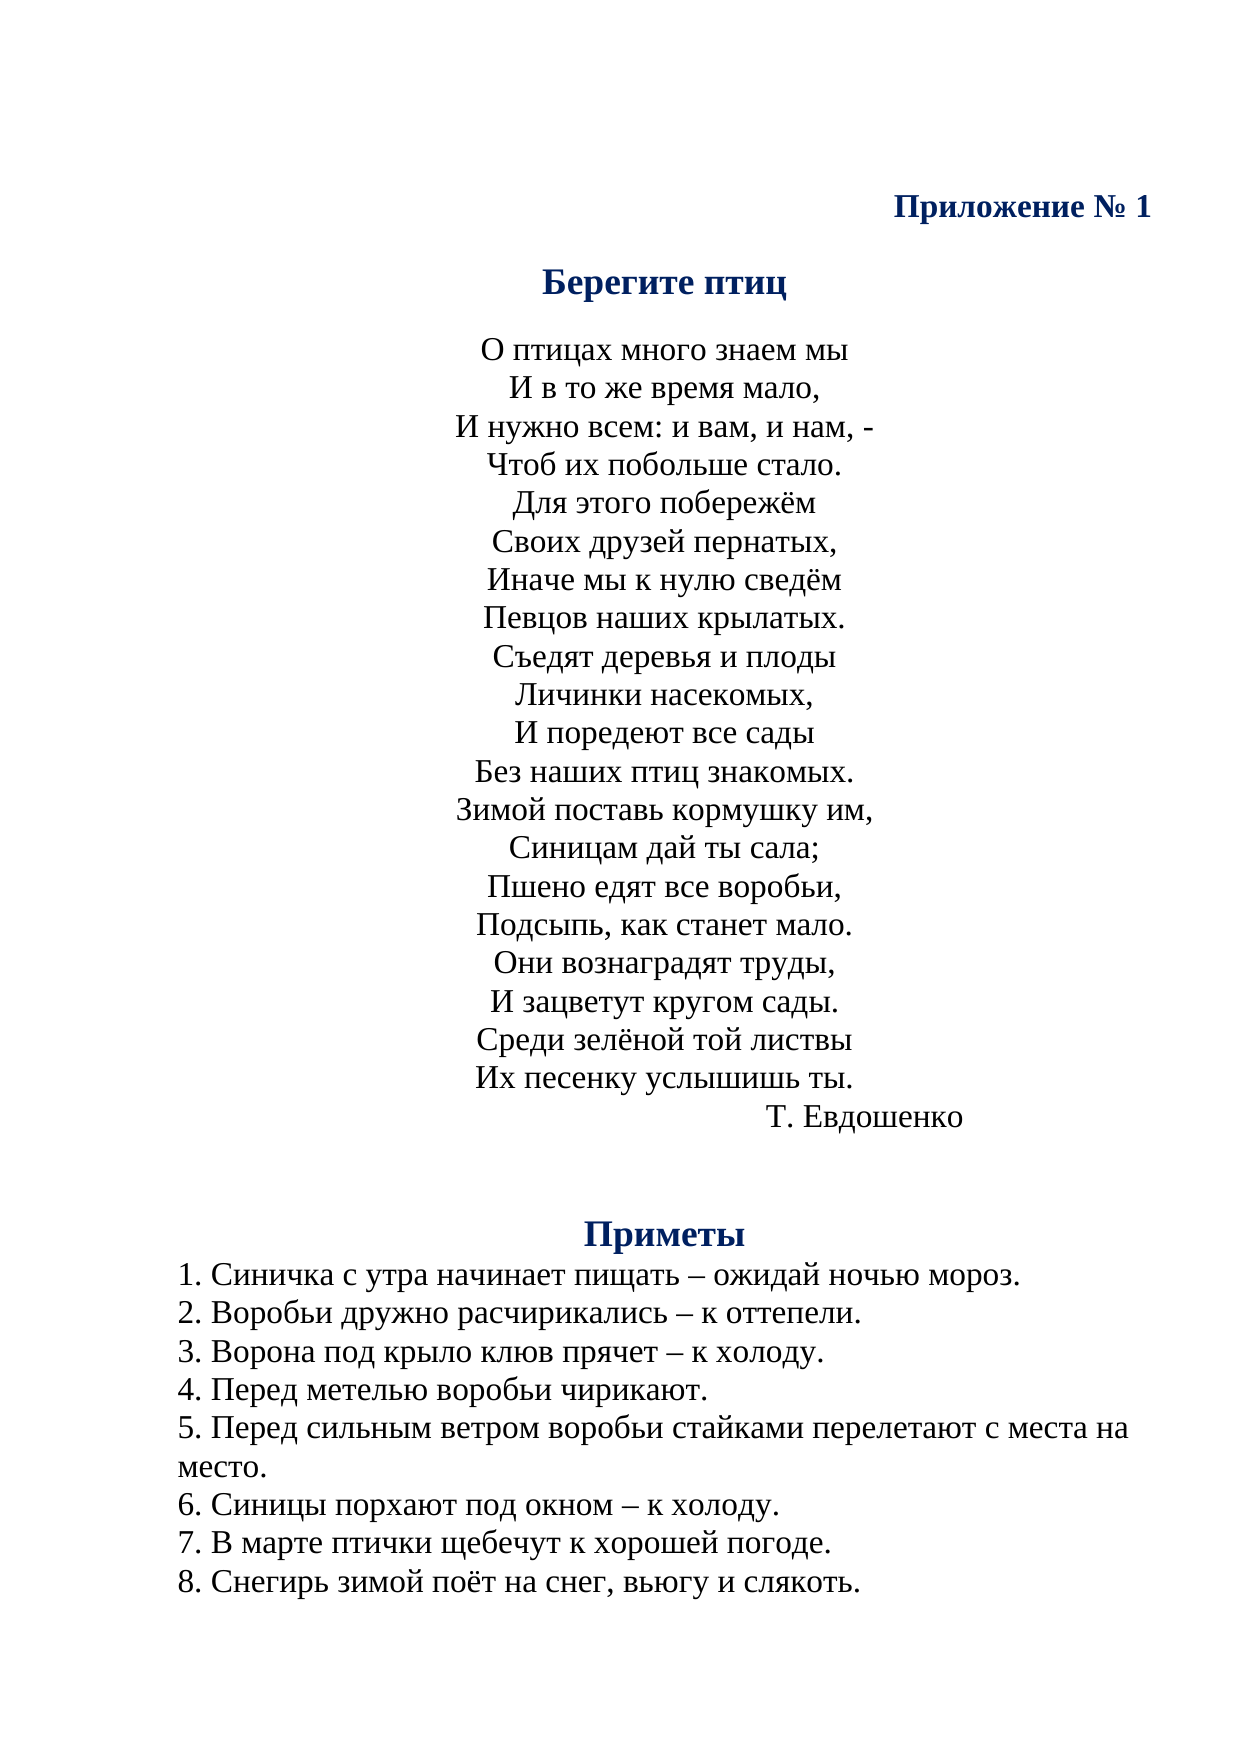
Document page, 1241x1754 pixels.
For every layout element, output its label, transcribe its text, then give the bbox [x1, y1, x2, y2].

text Съедят деревья и плоды [177, 636, 1152, 674]
text О птицах много знаем мы [177, 329, 1152, 368]
text Иначе мы к нулю сведём [177, 559, 1152, 598]
list Берегите птиц [177, 259, 1152, 302]
text Приметы [177, 1211, 1152, 1254]
text Личинки насекомых, [177, 674, 1152, 713]
text Приложение № 1 [177, 186, 1152, 224]
text 4. Перед метелью воробьи чирикают. [177, 1369, 1152, 1408]
text И поредеют все сады [177, 713, 1152, 751]
text 6. Синицы порхают под окном – к холоду. [177, 1484, 1152, 1523]
text Для этого побережём [177, 483, 1152, 521]
text 3. Ворона под крыло клюв прячет – к холоду. [177, 1331, 1152, 1369]
text И зацветут кругом сады. [177, 981, 1152, 1019]
text И в то же время мало, [177, 368, 1152, 406]
text 2. Воробьи дружно расчирикались – к оттепели. [162, 1293, 1152, 1331]
text Певцов наших крылатых. [177, 598, 1152, 636]
text Своих друзей пернатых, [177, 521, 1152, 559]
text 7. В марте птички щебечут к хорошей погоде. [177, 1523, 1152, 1561]
text Без наших птиц знакомых. [177, 751, 1152, 789]
text 1. Синичка с утра начинает пищать – ожидай ночью мороз. [177, 1254, 1152, 1293]
text Чтоб их побольше стало. [177, 444, 1152, 483]
text Они вознаградят труды, [177, 943, 1152, 981]
text Синицам дай ты сала; [177, 828, 1152, 866]
text Зимой поставь кормушку им, [177, 789, 1152, 828]
text Их песенку услышишь ты. [177, 1058, 1152, 1096]
text Подсыпь, как станет мало. [177, 904, 1152, 943]
text Т. Евдошенко [177, 1096, 1152, 1134]
text И нужно всем: и вам, и нам, - [177, 406, 1152, 444]
text 5. Перед сильным ветром воробьи стайками перелетают с места на место. [177, 1408, 1152, 1484]
text Пшено едят все воробьи, [177, 866, 1152, 904]
text Среди зелёной той листвы [177, 1019, 1152, 1058]
text 8. Снегирь зимой поёт на снег, вьюгу и слякоть. [177, 1561, 1152, 1599]
